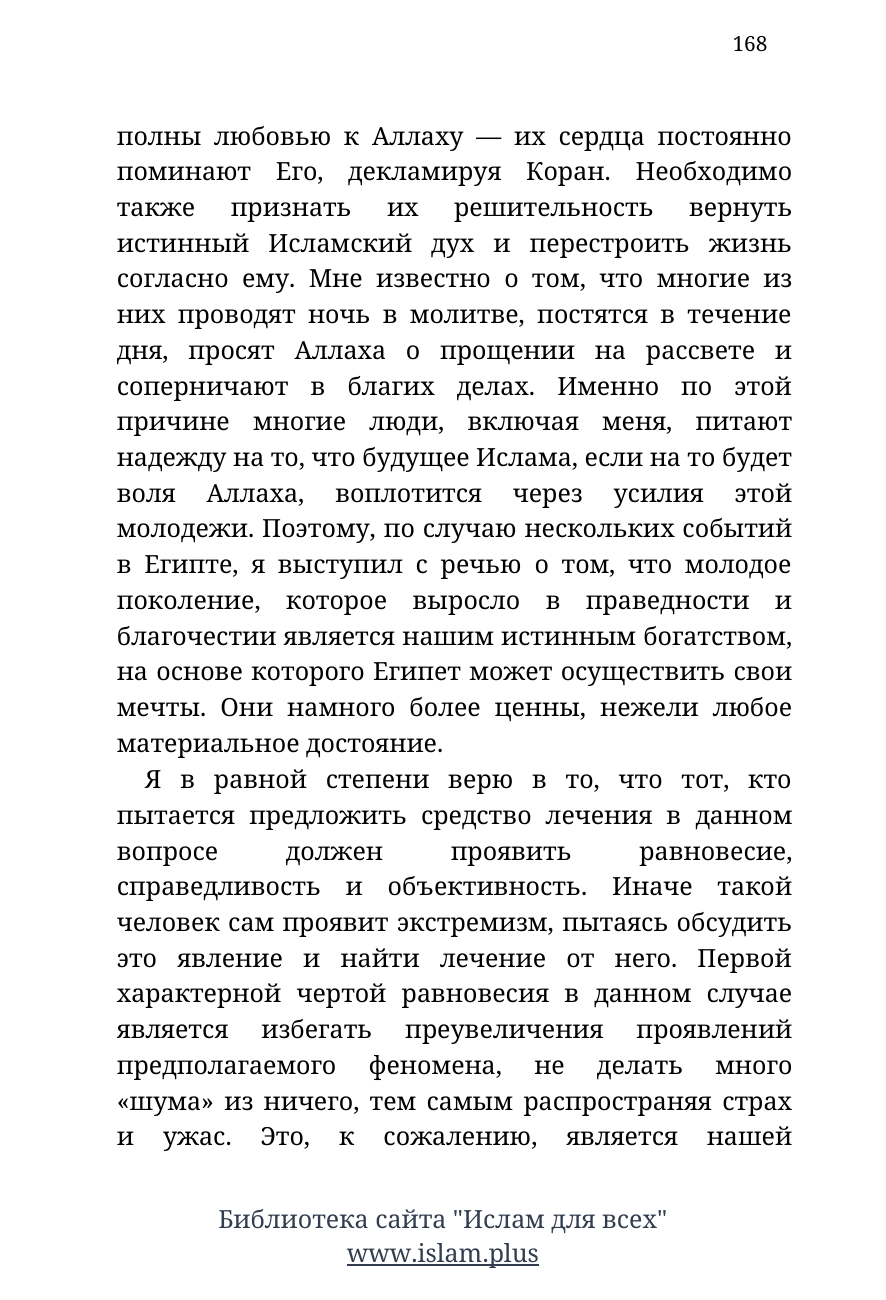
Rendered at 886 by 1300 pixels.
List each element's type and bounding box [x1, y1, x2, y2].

text [117, 118, 793, 759]
text [117, 762, 793, 1153]
